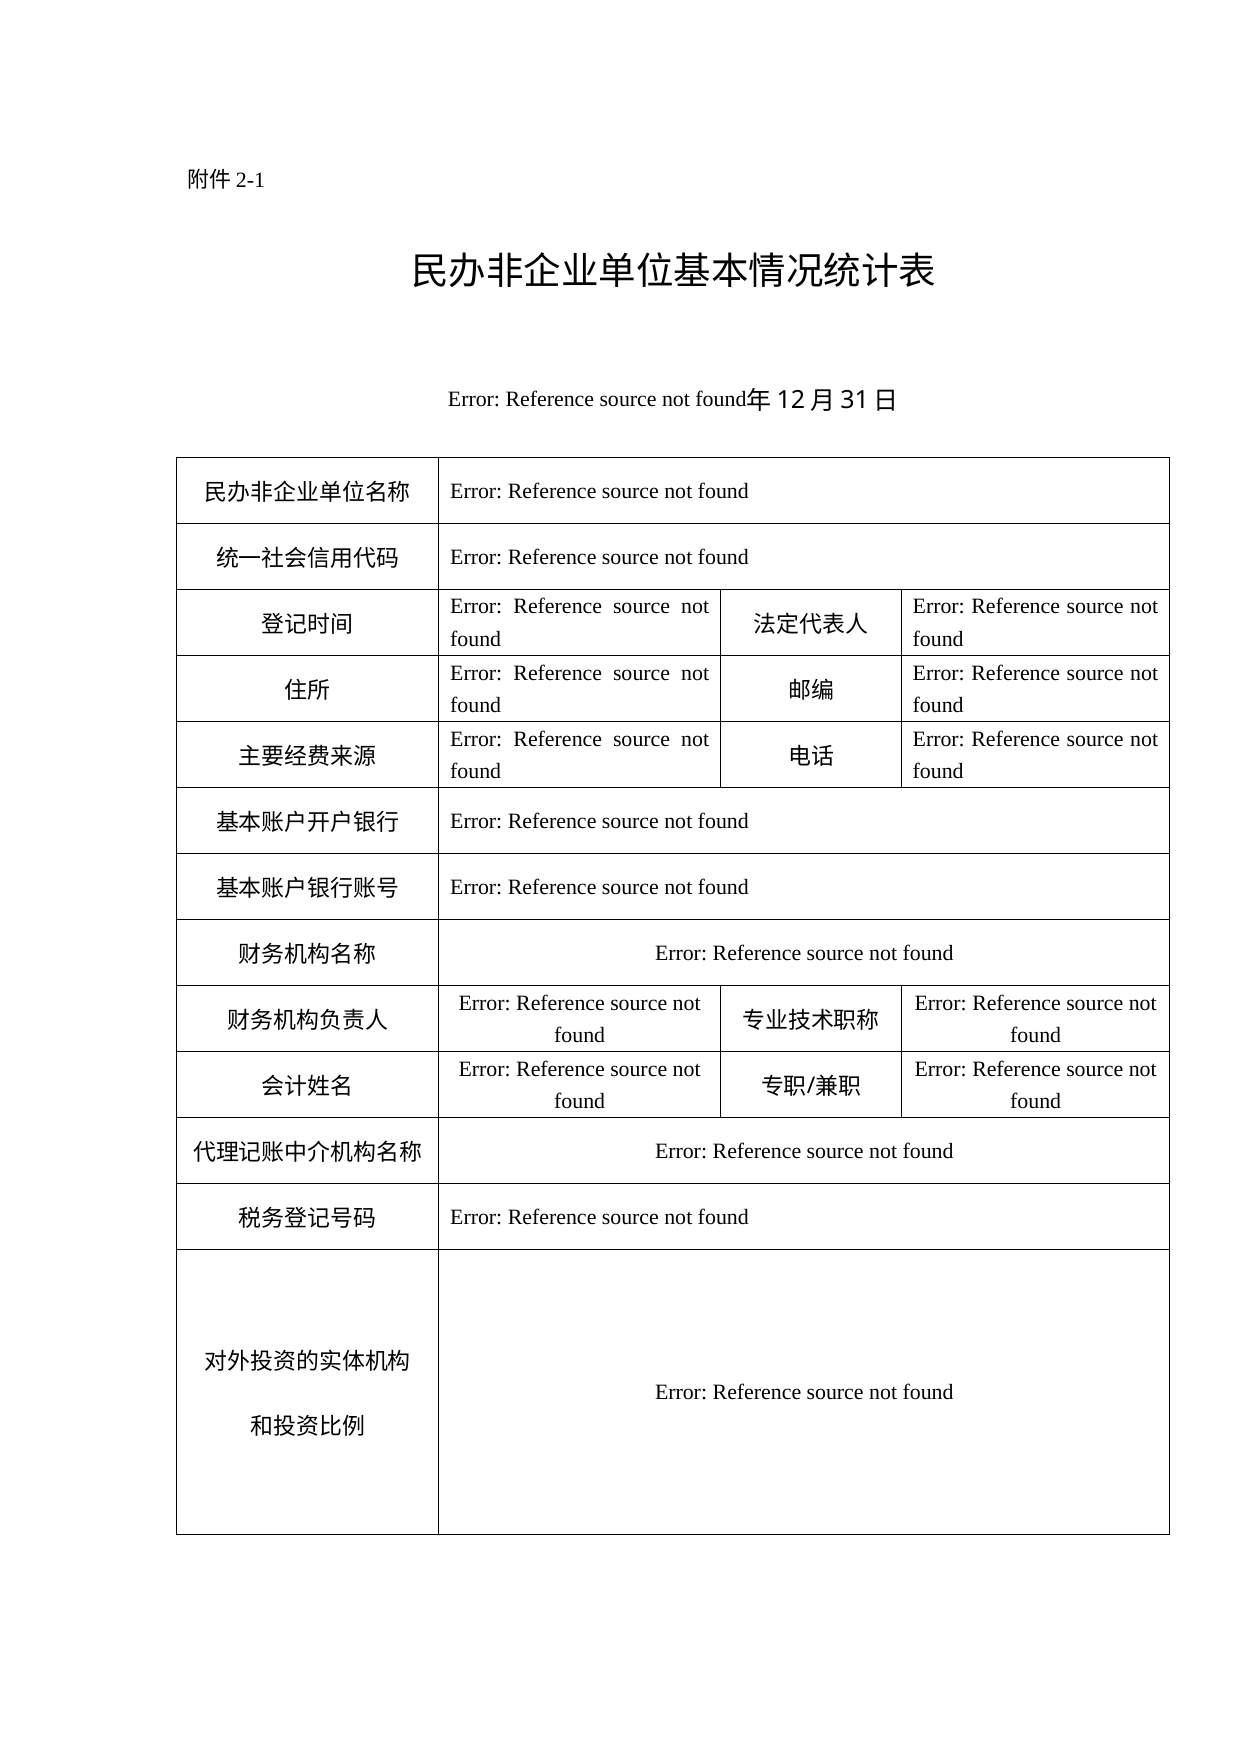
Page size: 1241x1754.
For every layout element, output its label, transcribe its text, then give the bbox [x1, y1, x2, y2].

text 附件2-1 [187, 162, 1053, 194]
table_cell 专职/兼职 [721, 1052, 901, 1117]
table_cell [902, 1052, 1169, 1117]
table_cell [902, 590, 1169, 655]
table_cell 财务机构负责人 [177, 986, 438, 1051]
table_cell 法定代表人 [721, 590, 901, 655]
table_cell 统一社会信用代码 [177, 524, 438, 589]
table_cell 专业技术职称 [721, 986, 901, 1051]
table_cell [439, 854, 1169, 919]
table_cell [439, 656, 720, 721]
table_cell [439, 1250, 1169, 1534]
table_cell [439, 524, 1169, 589]
table_cell 基本账户银行账号 [177, 854, 438, 919]
table_cell 主要经费来源 [177, 722, 438, 787]
table_cell [439, 1052, 720, 1117]
table_cell [439, 1184, 1169, 1249]
table_cell 财务机构名称 [177, 920, 438, 985]
table_cell [439, 590, 720, 655]
table_cell 民办非企业单位名称 [177, 458, 438, 523]
table_cell 会计姓名 [177, 1052, 438, 1117]
table_cell [902, 722, 1169, 787]
table_cell 电话 [721, 722, 901, 787]
table_cell 基本账户开户银行 [177, 788, 438, 853]
table_cell [439, 1118, 1169, 1183]
table_cell [439, 920, 1169, 985]
table_cell [902, 656, 1169, 721]
table_cell [439, 722, 720, 787]
table_cell 住所 [177, 656, 438, 721]
table_cell 代理记账中介机构名称 [177, 1118, 438, 1183]
table_cell 税务登记号码 [177, 1184, 438, 1249]
table_cell 对外投资的实体机构 和投资比例 [177, 1250, 438, 1534]
table_cell [439, 986, 720, 1051]
table_cell 邮编 [721, 656, 901, 721]
table_cell [902, 986, 1169, 1051]
table_cell 登记时间 [177, 590, 438, 655]
table_header 民办非企业单位基本情况统计表 [176, 195, 1170, 341]
